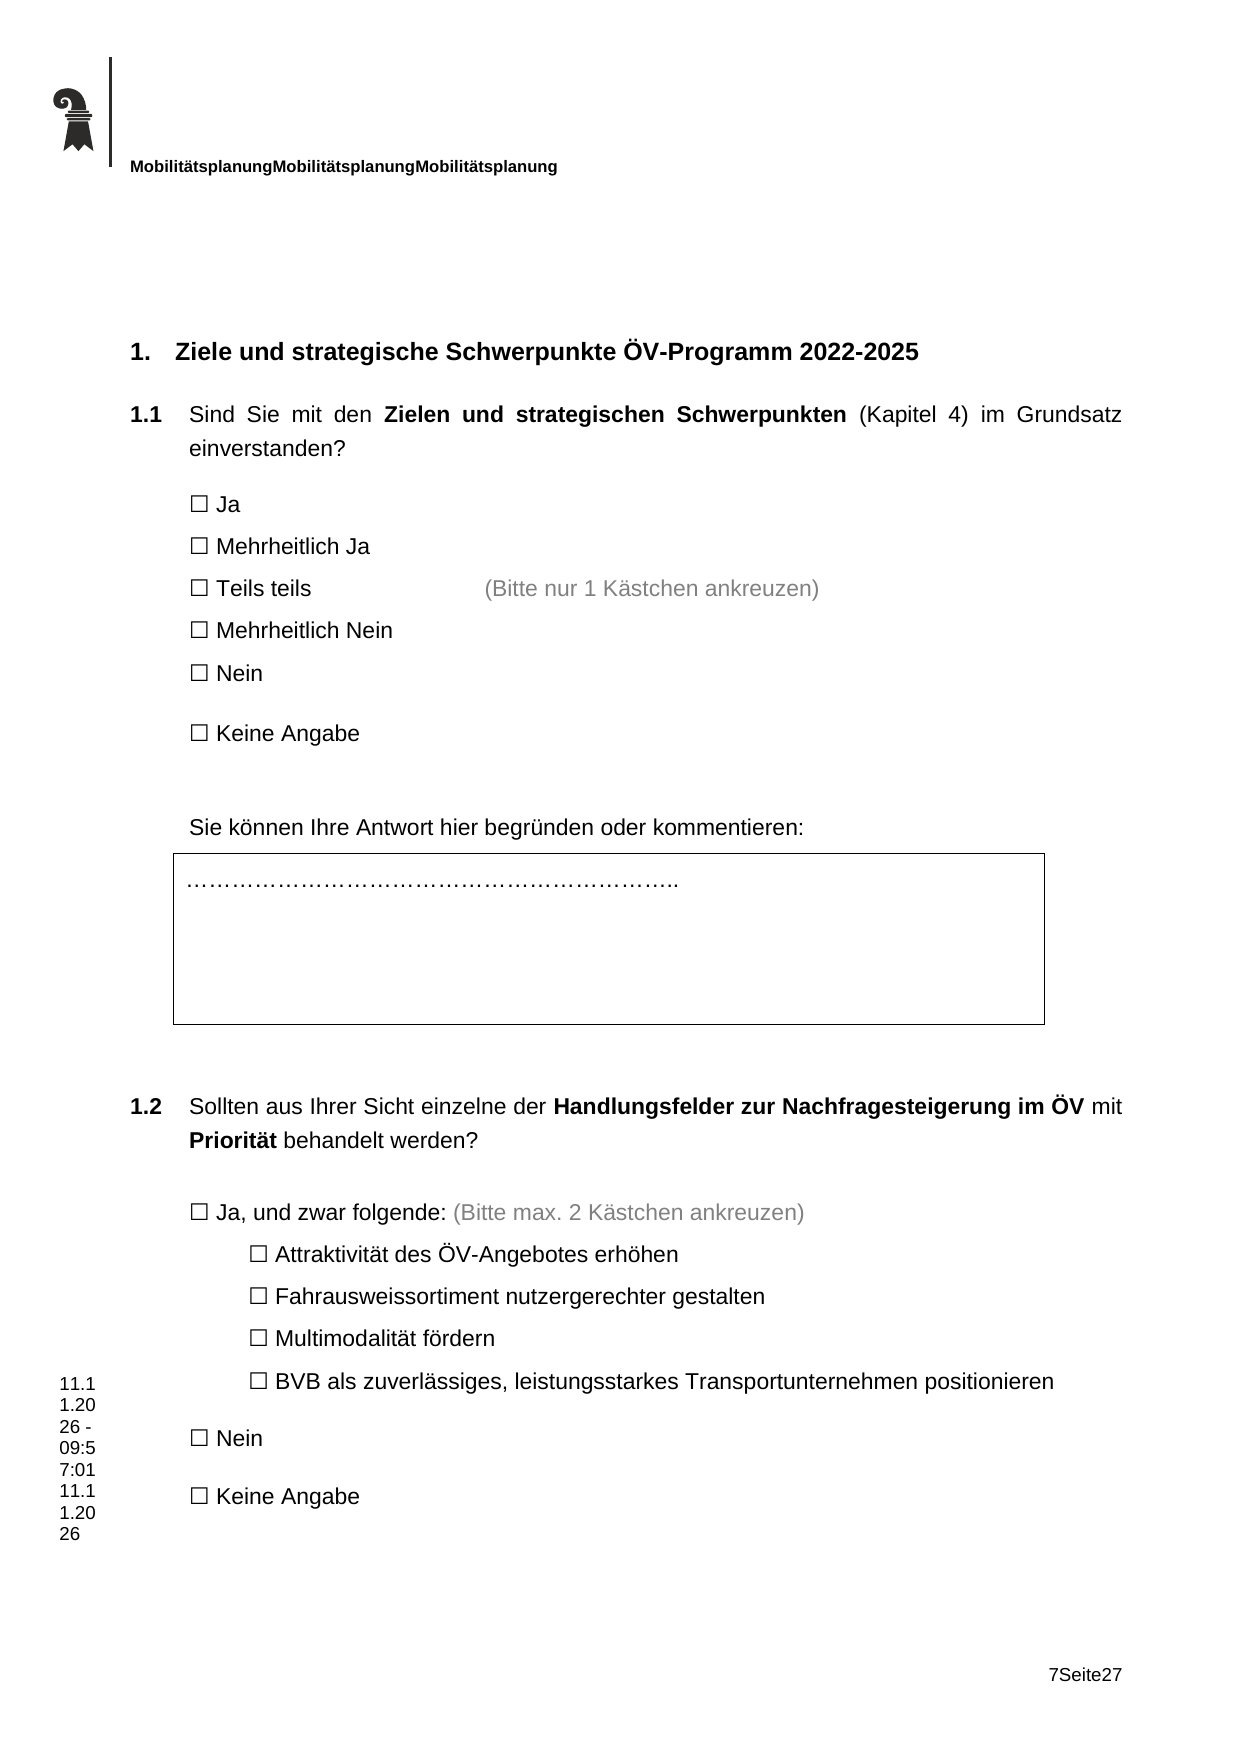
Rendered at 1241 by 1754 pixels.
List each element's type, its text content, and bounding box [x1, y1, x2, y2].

text Sie können Ihre Antwort hier begründen oder kommentieren: [130, 814, 1122, 840]
text Nein [189, 656, 1122, 688]
text Mehrheitlich Nein [189, 614, 1122, 646]
text Attraktivität des ÖV-Angebotes erhöhen [189, 1238, 1122, 1269]
text Teils teils (Bitte nur 1 Kästchen ankreuzen) [189, 572, 1122, 603]
text Ja [189, 488, 1122, 519]
text Fahrausweissortiment nutzergerechter gestalten [189, 1280, 1122, 1311]
table_header [174, 854, 1044, 1024]
list Sind Sie mit den Zielen und strategischen Schwerpunkten (Kapitel 4) im Grundsatz einverstanden? [130, 401, 1122, 461]
text Mehrheitlich Ja [189, 530, 1122, 561]
text Multimodalität fördern [189, 1322, 1122, 1354]
text BVB als zuverlässiges, leistungsstarkes Transportunternehmen positionieren [189, 1364, 1122, 1396]
subtitle Ziele und strategische Schwerpunkte ÖV-Programm 2022-2025 [130, 337, 1122, 366]
text Nein [189, 1422, 1122, 1453]
text Keine Angabe [189, 1480, 1122, 1511]
text Keine Angabe [189, 717, 1122, 749]
list Sollten aus Ihrer Sicht einzelne der Handlungsfelder zur Nachfragesteigerung im ÖV mit Priorität behandelt werden? [130, 1093, 1122, 1154]
text Ja, und zwar folgende: (Bitte max. 2 Kästchen ankreuzen) [189, 1196, 1122, 1227]
